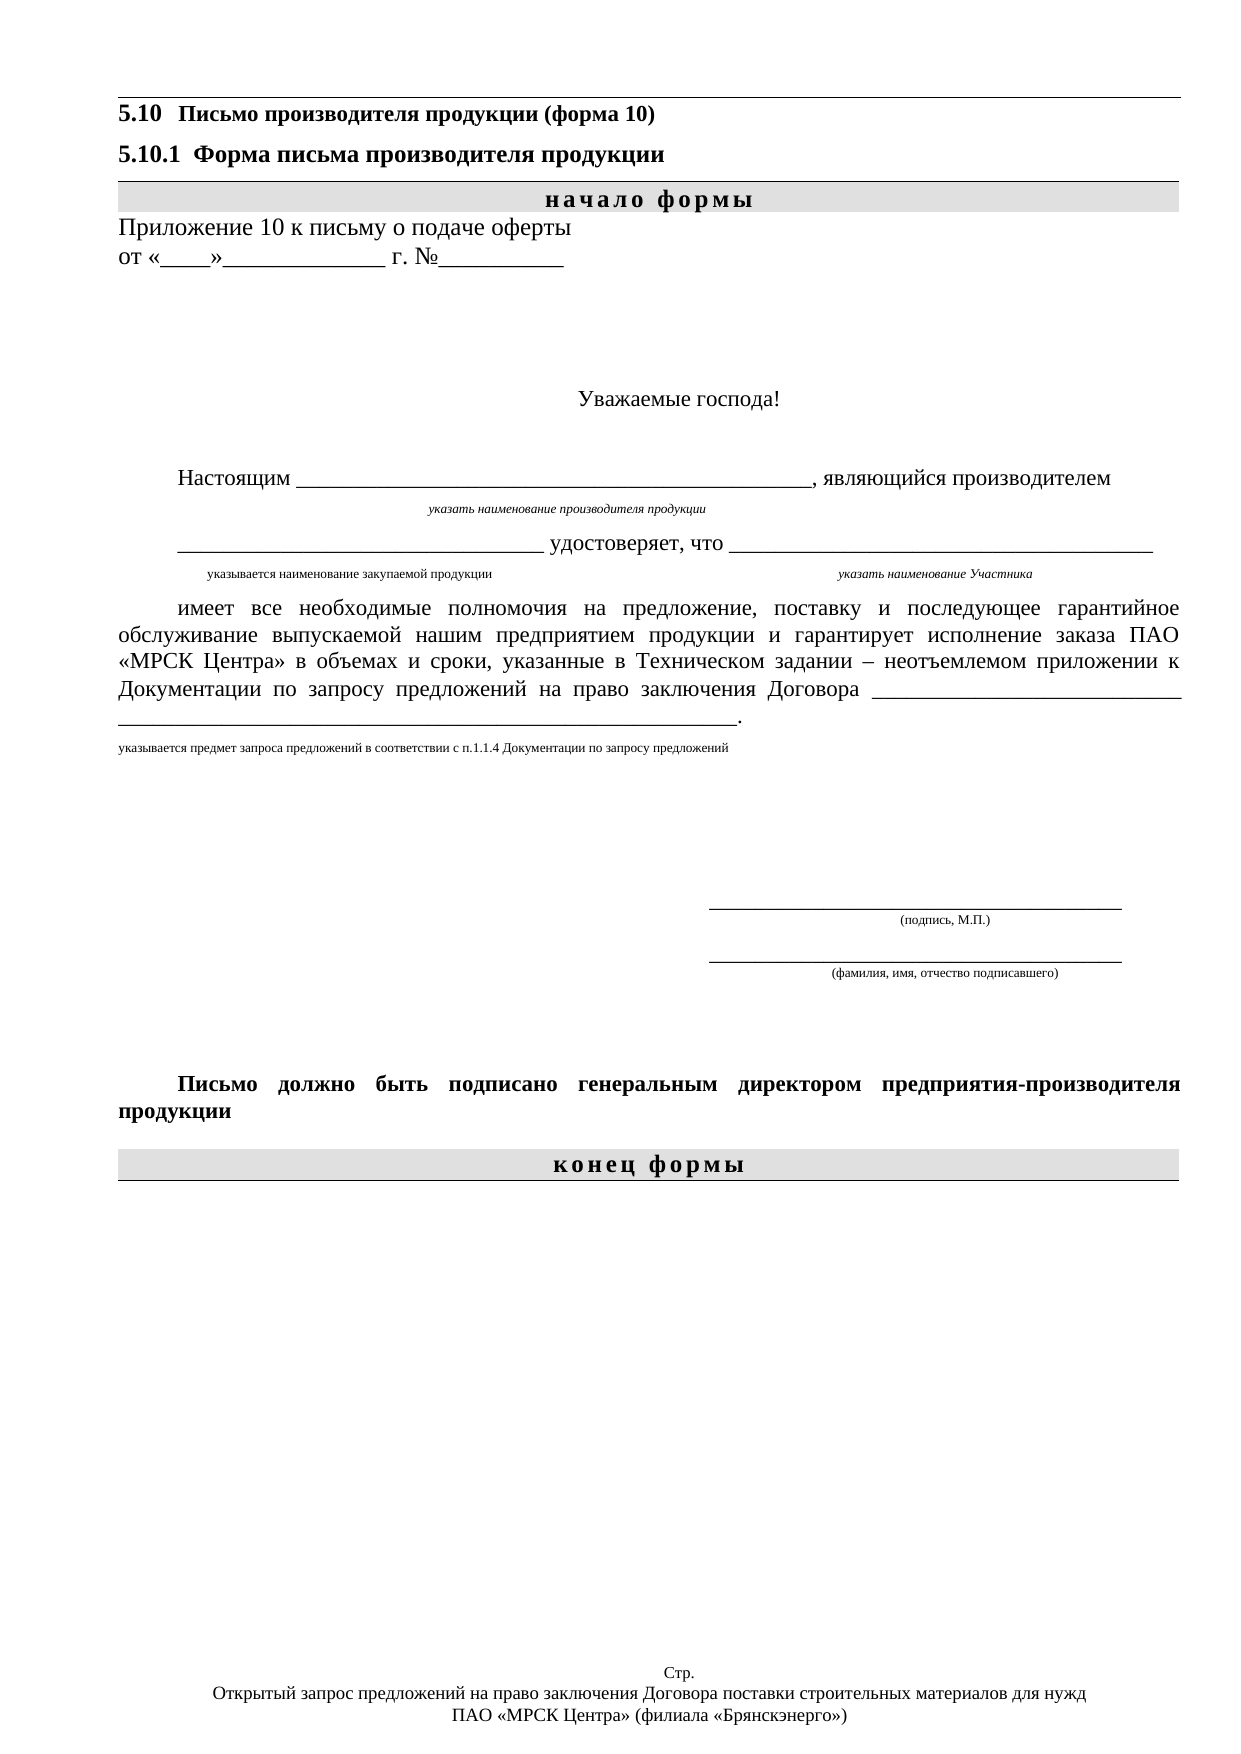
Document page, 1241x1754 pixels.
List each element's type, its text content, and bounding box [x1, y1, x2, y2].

subtitle Письмо производителя продукции (форма 10) [118, 98, 1181, 127]
text (фамилия, имя, отчество подписавшего) [650, 965, 1181, 991]
text конец формы [118, 1149, 1179, 1180]
text ____________________________________ [650, 886, 1181, 912]
text указать наименование производителя продукции [369, 490, 1181, 517]
text начало формы [118, 182, 1179, 212]
text указывается предмет запроса предложений в соответствии с п.1.1.4 Документации по запросу предложений [118, 728, 1181, 755]
text имеет все необходимые полномочия на предложение, поставку и последующее гарантийное обслуживание выпускаемой нашим предприятием продукции и гарантирует исполнение заказа ПАО «МРСК Центра» в объемах и сроки, указанные в Техническом задании – неотъемлемом приложении к Документации по запросу предложений на право заключения Договора ___________________________ ______________________________________________________. [118, 594, 1181, 728]
text ________________________________ удостоверяет, что _____________________________________ [118, 529, 1181, 556]
text (подпись, М.П.) [650, 912, 1181, 939]
text Приложение 10 к письму о подаче оферты от «____»_____________ г. №__________ [118, 212, 1181, 270]
subtitle Форма письма производителя продукции [118, 139, 1181, 168]
text указывается наименование закупаемой продукции указать наименование Участника [148, 556, 1181, 582]
text Письмо должно быть подписано генеральным директором предприятия-производителя продукции [118, 1070, 1181, 1123]
text Настоящим _____________________________________________, являющийся производителем [118, 464, 1181, 490]
text Уважаемые господа! [118, 385, 1181, 411]
text ____________________________________ [650, 939, 1181, 965]
